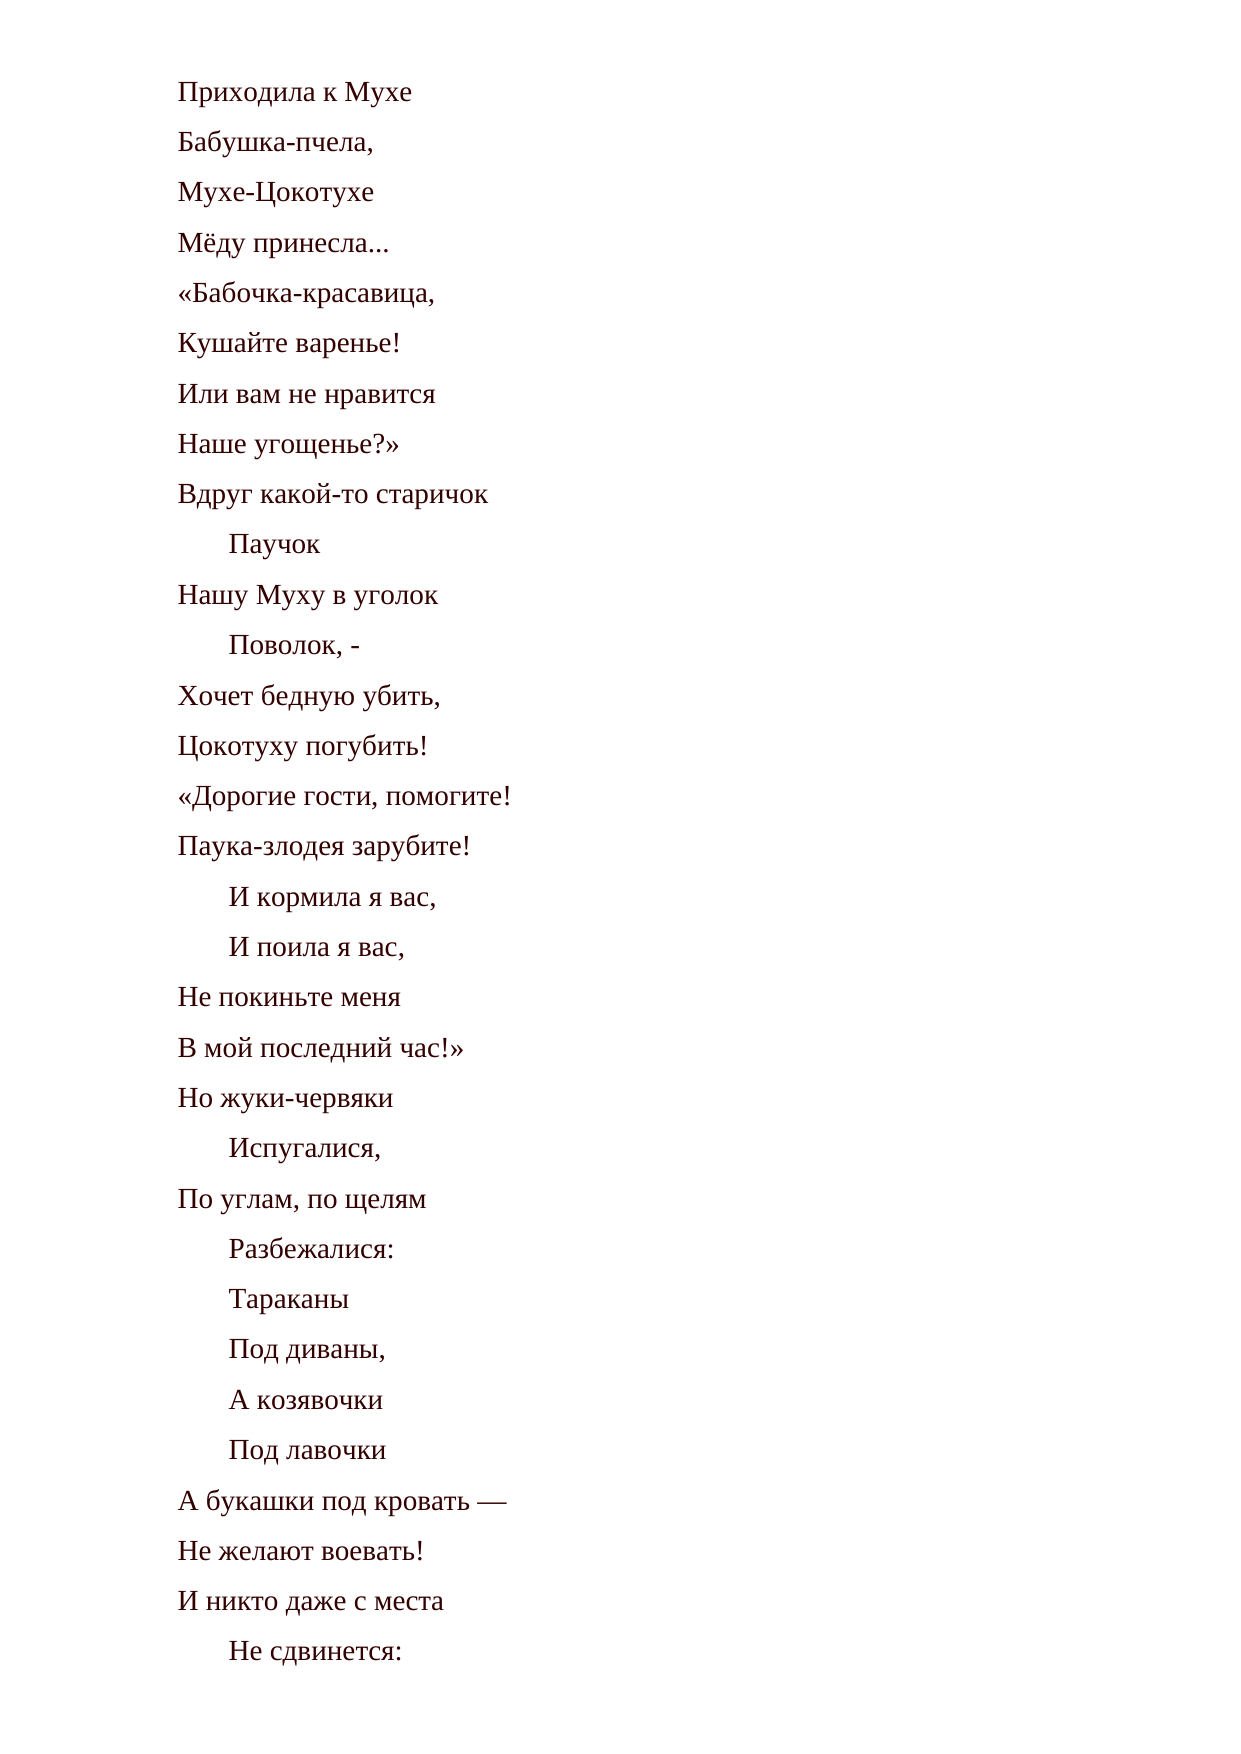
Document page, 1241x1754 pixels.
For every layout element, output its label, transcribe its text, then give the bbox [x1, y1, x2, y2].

text Приходила к Мухе Бабушка-пчела, Мухе-Цокотухе Мёду принесла... [177, 74, 1152, 258]
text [177, 1281, 1152, 1667]
text «Бабочка-красавица, Кушайте варенье! Или вам не нравится Наше угощенье?» [177, 275, 1152, 459]
text «Дорогие гости, помогите! Паука-злодея зарубите! И кормила я вас, И поила я вас, Не покиньте меня В мой последний час!» [177, 778, 1152, 1063]
text Вдруг какой-то старичок Паучок Нашу Муху в уголок Поволок, - Хочет бедную убить, Цокотуху погубить! [177, 476, 1152, 761]
text Но жуки-червяки Испугалися, По углам, по щелям Разбежалися: [177, 1080, 1152, 1264]
